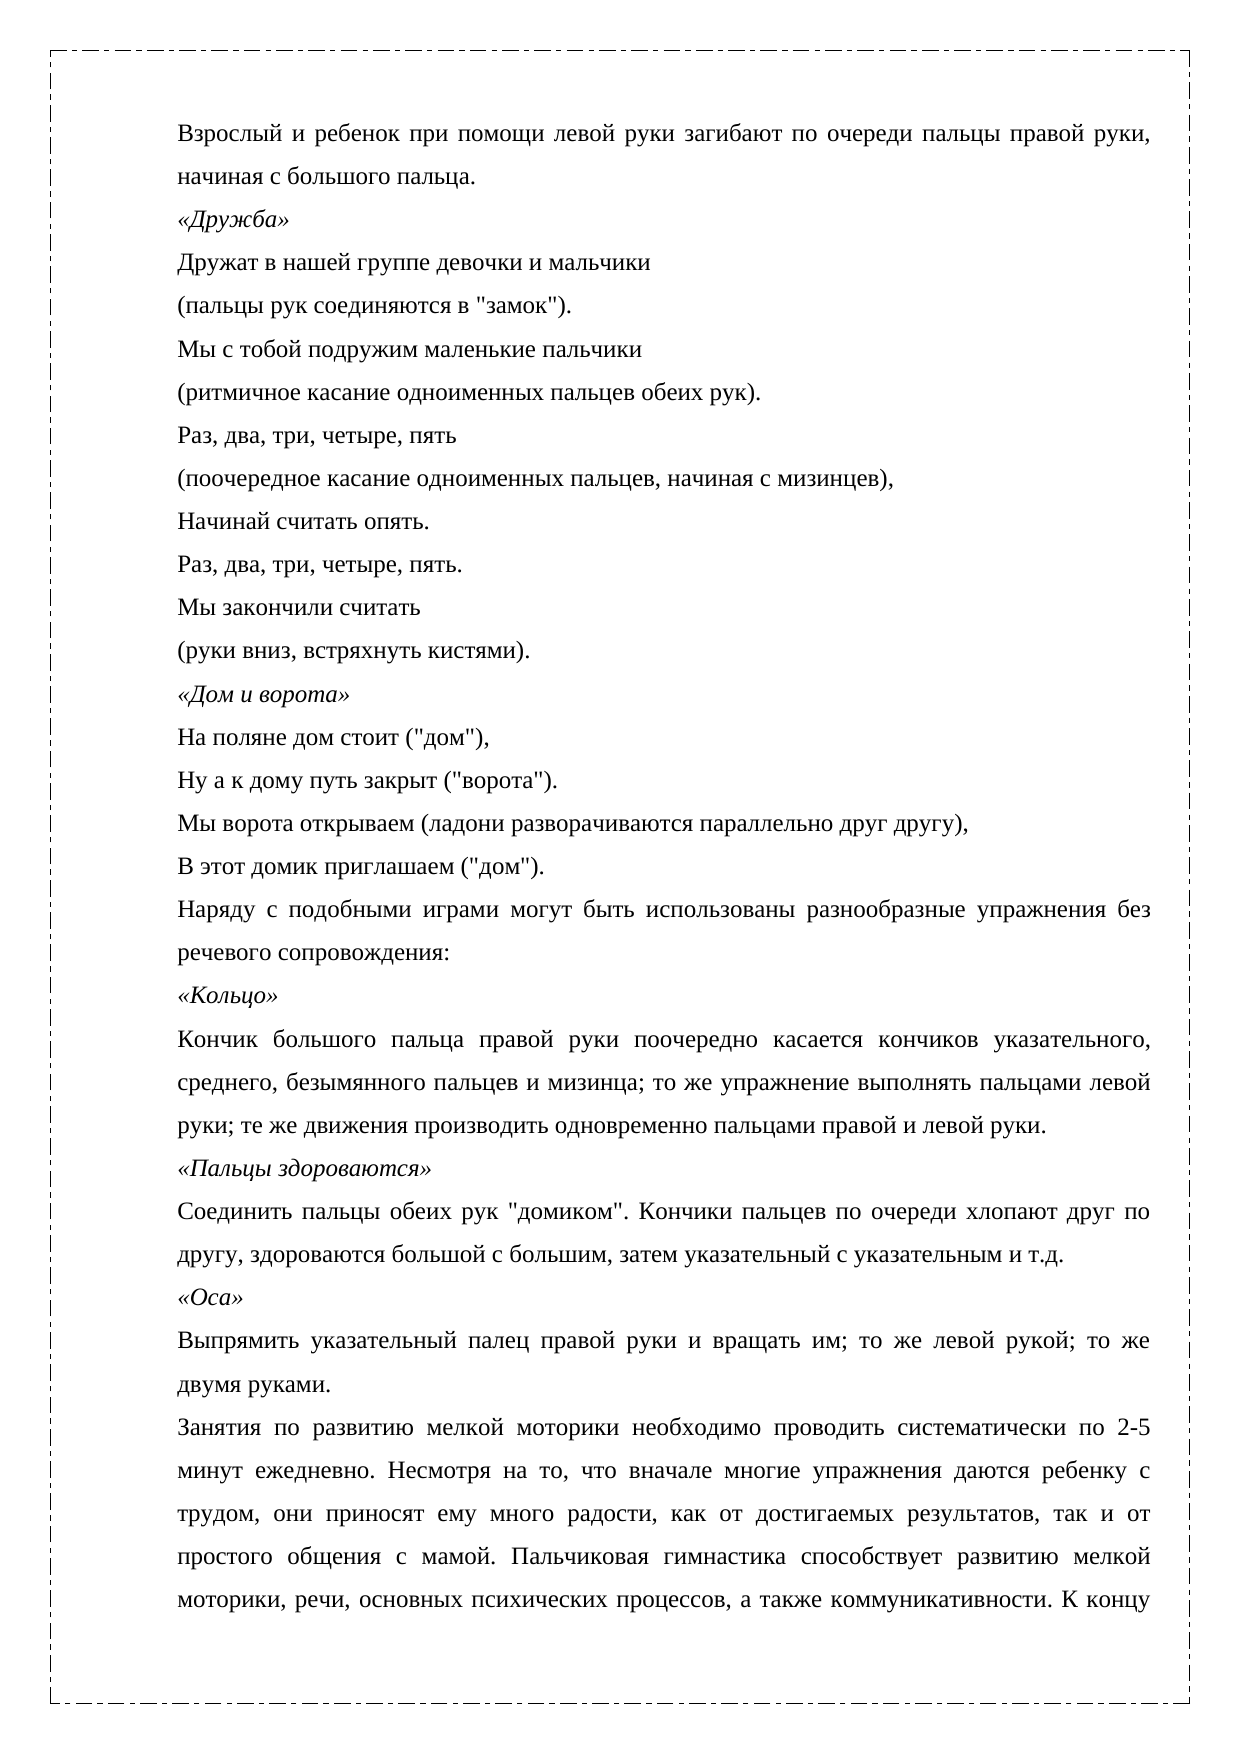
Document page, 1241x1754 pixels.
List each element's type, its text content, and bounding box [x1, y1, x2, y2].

text Мы с тобой подружим маленькие пальчики [177, 334, 1152, 362]
text Начинай считать опять. [177, 506, 1152, 535]
text (пальцы рук соединяются в "замок"). [177, 291, 1152, 319]
text «Пальцы здороваются» [177, 1153, 1152, 1182]
text Наряду с подобными играми могут быть использованы разнообразные упражнения без речевого сопровождения: [177, 894, 1152, 966]
text Ну а к дому путь закрыт ("ворота"). [177, 765, 1152, 794]
text Дружат в нашей группе девочки и мальчики [177, 247, 1152, 276]
text Взрослый и ребенок при помощи левой руки загибают по очереди пальцы правой руки, начиная с большого пальца. [177, 118, 1152, 190]
text В этот домик приглашаем ("дом"). [177, 851, 1152, 880]
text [177, 1412, 1152, 1613]
text Кончик большого пальца правой руки поочередно касается кончиков указательного, среднего, безымянного пальцев и мизинца; то же упражнение выполнять пальцами левой руки; те же движения производить одновременно пальцами правой и левой руки. [177, 1024, 1152, 1139]
text «Дом и ворота» [177, 679, 1152, 707]
text Выпрямить указательный палец правой руки и вращать им; то же левой рукой; то же двумя руками. [177, 1326, 1152, 1397]
text Мы закончили считать [177, 592, 1152, 621]
text Раз, два, три, четыре, пять. [177, 549, 1152, 578]
text (руки вниз, встряхнуть кистями). [177, 636, 1152, 664]
text (ритмичное касание одноименных пальцев обеих рук). [177, 377, 1152, 406]
text «Дружба» [177, 204, 1152, 233]
text На поляне дом стоит ("дом"), [177, 722, 1152, 751]
text Раз, два, три, четыре, пять [177, 420, 1152, 449]
text Мы ворота открываем (ладони разворачиваются параллельно друг другу), [177, 808, 1152, 837]
text «Кольцо» [177, 981, 1152, 1009]
text Соединить пальцы обеих рук "домиком". Кончики пальцев по очереди хлопают друг по другу, здороваются большой с большим, затем указательный с указательным и т.д. [177, 1196, 1152, 1268]
text (поочередное касание одноименных пальцев, начиная с мизинцев), [177, 463, 1152, 492]
text «Оса» [177, 1282, 1152, 1311]
